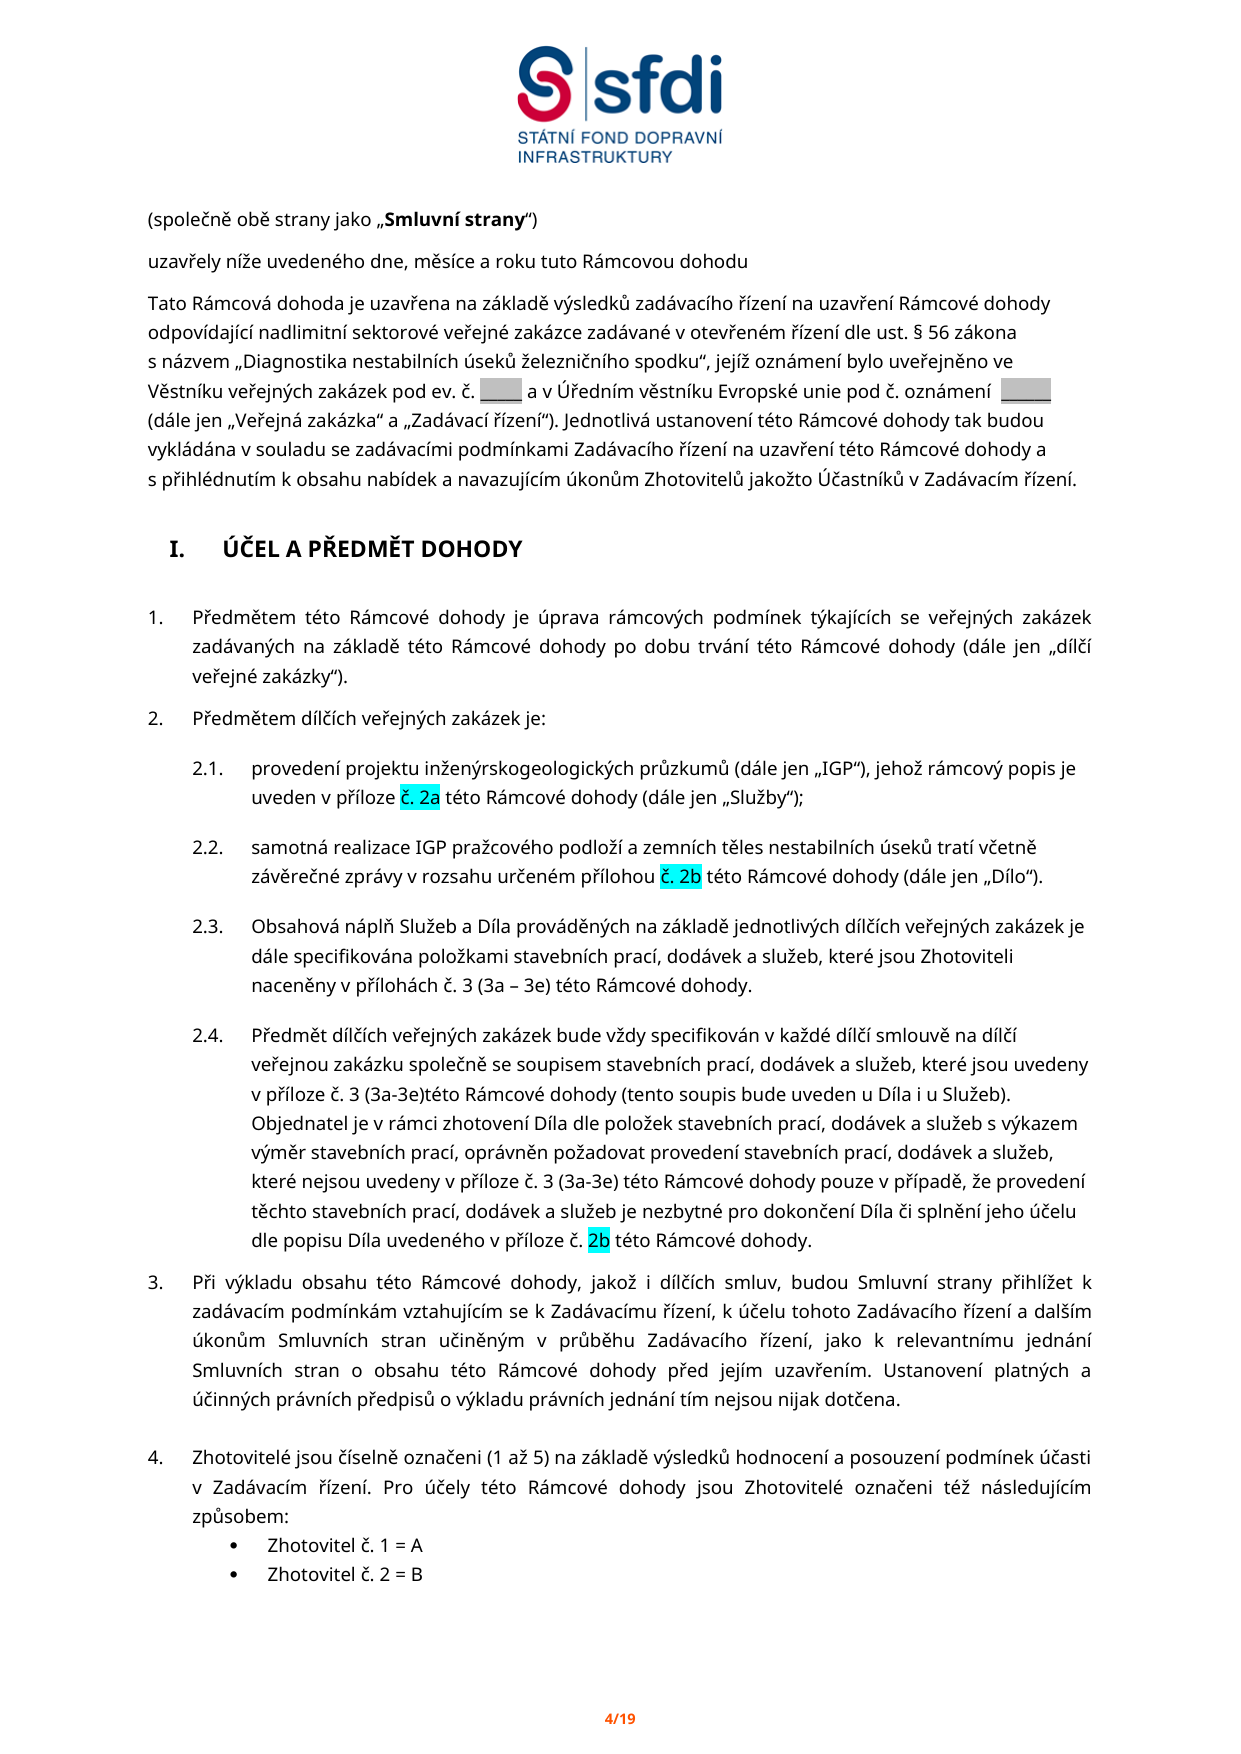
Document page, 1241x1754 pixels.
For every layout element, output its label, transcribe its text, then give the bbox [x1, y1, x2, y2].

list Předmětem dílčích veřejných zakázek je: [148, 705, 1093, 730]
list Předmětem této Rámcové dohody je úprava rámcových podmínek týkajících se veřejných zakázek zadávaných na základě této Rámcové dohody po dobu trvání této Rámcové dohody (dále jen „dílčí veřejné zakázky“). [148, 604, 1093, 689]
list Předmět dílčích veřejných zakázek bude vždy specifikován v každé dílčí smlouvě na dílčí veřejnou zakázku společně se soupisem stavebních prací, dodávek a služeb, které jsou uvedeny v příloze č. 3 (3a-3e)této Rámcové dohody (tento soupis bude uveden u Díla i u Služeb). Objednatel je v rámci zhotovení Díla dle položek stavebních prací, dodávek a služeb s výkazem výměr stavebních prací, oprávněn požadovat provedení stavebních prací, dodávek a služeb, které nejsou uvedeny v příloze č. 3 (3a-3e) této Rámcové dohody pouze v případě, že provedení těchto stavebních prací, dodávek a služeb je nezbytné pro dokončení Díla či splnění jeho účelu dle popisu Díla uvedeného v příloze č. 2b této Rámcové dohody. [192, 1022, 1093, 1253]
text (společně obě strany jako „Smluvní strany“) [148, 207, 1093, 232]
list samotná realizace IGP pražcového podloží a zemních těles nestabilních úseků tratí včetně závěrečné zprávy v rozsahu určeném přílohou č. 2b této Rámcové dohody (dále jen „Dílo“). [192, 834, 1093, 889]
picture [517, 44, 723, 163]
list provedení projektu inženýrskogeologických průzkumů (dále jen „IGP“), jehož rámcový popis je uveden v příloze č. 2a této Rámcové dohody (dále jen „Služby“); [192, 755, 1093, 810]
list ÚČEL A PŘEDMĚT DOHODY [185, 533, 1093, 564]
list Zhotovitel č. 2 = B [230, 1562, 1093, 1587]
list Obsahová náplň Služeb a Díla prováděných na základě jednotlivých dílčích veřejných zakázek je dále specifikována položkami stavebních prací, dodávek a služeb, které jsou Zhotoviteli naceněny v přílohách č. 3 (3a – 3e) této Rámcové dohody. [192, 914, 1093, 998]
list Při výkladu obsahu této Rámcové dohody, jakož i dílčích smluv, budou Smluvní strany přihlížet k zadávacím podmínkám vztahujícím se k Zadávacímu řízení, k účelu tohoto Zadávacího řízení a dalším úkonům Smluvních stran učiněným v průběhu Zadávacího řízení, jako k relevantnímu jednání Smluvních stran o obsahu této Rámcové dohody před jejím uzavřením. Ustanovení platných a účinných právních předpisů o výkladu právních jednání tím nejsou nijak dotčena. [148, 1269, 1093, 1412]
list Zhotovitelé jsou číselně označeni (1 až 5) na základě výsledků hodnocení a posouzení podmínek účasti v Zadávacím řízení. Pro účely této Rámcové dohody jsou Zhotovitelé označeni též následujícím způsobem: [148, 1445, 1093, 1529]
list Zhotovitel č. 1 = A [230, 1532, 1093, 1558]
text uzavřely níže uvedeného dne, měsíce a roku tuto Rámcovou dohodu [148, 248, 1093, 274]
text Tato Rámcová dohoda je uzavřena na základě výsledků zadávacího řízení na uzavření Rámcové dohody odpovídající nadlimitní sektorové veřejné zakázce zadávané v otevřeném řízení dle ust. § 56 zákona s názvem „Diagnostika nestabilních úseků železničního spodku“, jejíž oznámení bylo uveřejněno ve Věstníku veřejných zakázek pod ev. č. _____ a v Úředním věstníku Evropské unie pod č. oznámení ______ (dále jen „Veřejná zakázka“ a „Zadávací řízení“). Jednotlivá ustanovení této Rámcové dohody tak budou vykládána v souladu se zadávacími podmínkami Zadávacího řízení na uzavření této Rámcové dohody a s přihlédnutím k obsahu nabídek a navazujícím úkonům Zhotovitelů jakožto Účastníků v Zadávacím řízení. [148, 290, 1093, 491]
